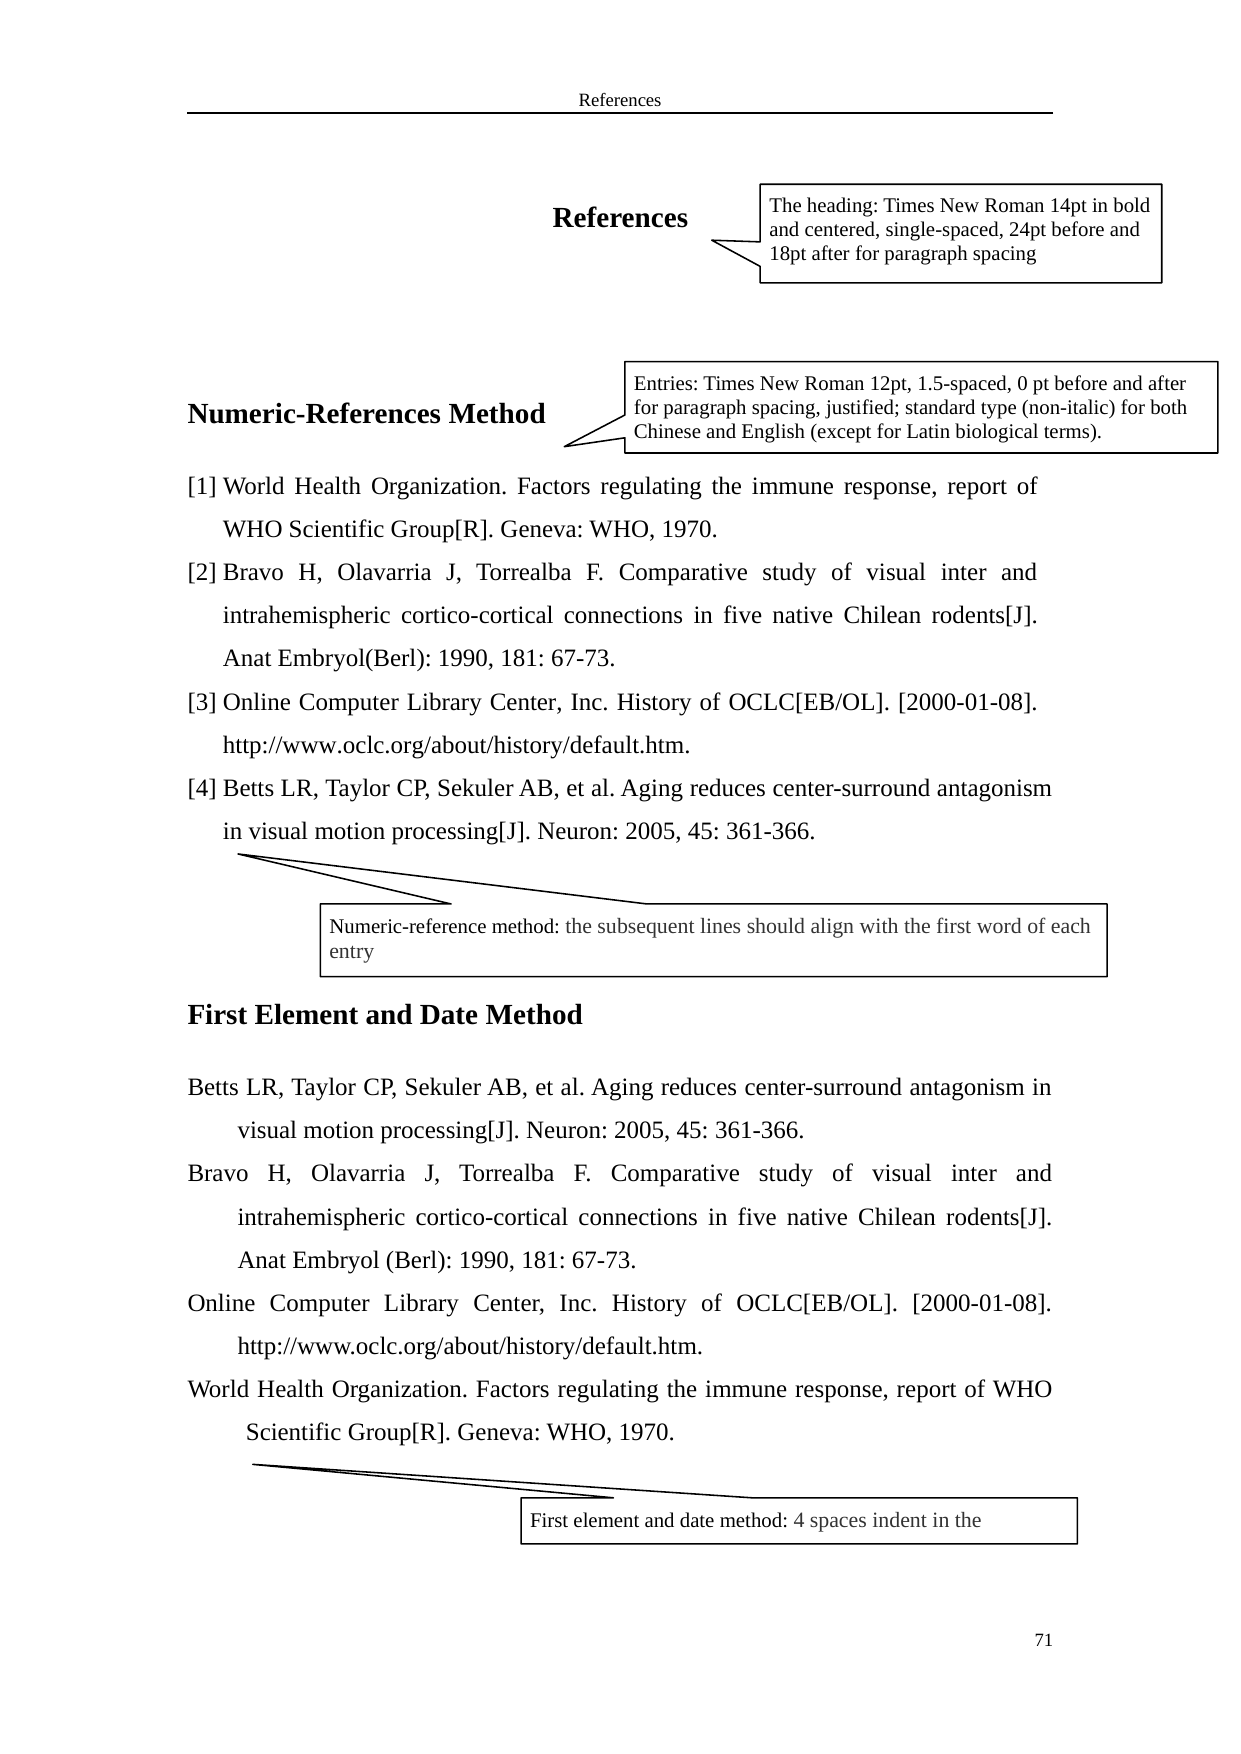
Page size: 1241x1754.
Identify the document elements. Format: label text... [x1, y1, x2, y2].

text References [187, 200, 759, 233]
text Bravo H, Olavarria J, Torrealba F. Comparative study of visual inter and intrahemispheric cortico-cortical connections in five native Chilean rodents[J]. Anat Embryol (Berl): 1990, 181: 67-73. [187, 1158, 1053, 1273]
list Betts LR, Taylor CP, Sekuler AB, et al. Aging reduces center-surround antagonism in visual motion processing[J]. Neuron: 2005, 45: 361-366. [187, 773, 1053, 845]
text Online Computer Library Center, Inc. History of OCLC[EB/OL]. [2000-01-08]. http://www.oclc.org/about/history/default.htm. [187, 1288, 1053, 1360]
text Betts LR, Taylor CP, Sekuler AB, et al. Aging reduces center-surround antagonism in visual motion processing[J]. Neuron: 2005, 45: 361-366. [187, 1072, 1053, 1144]
text Numeric-References Method [187, 383, 624, 433]
text First Element and Date Method [187, 985, 1053, 1035]
text World Health Organization. Factors regulating the immune response, report of WHO Scientific Group[R]. Geneva: WHO, 1970. [187, 1374, 1053, 1446]
list Bravo H, Olavarria J, Torrealba F. Comparative study of visual inter and intrahemispheric cortico-cortical connections in five native Chilean rodents[J]. Anat Embryol(Berl): 1990, 181: 67-73. [187, 557, 1038, 672]
list World Health Organization. Factors regulating the immune response, report of WHO Scientific Group[R]. Geneva: WHO, 1970. [187, 471, 1038, 543]
list Online Computer Library Center, Inc. History of OCLC[EB/OL]. [2000-01-08]. http://www.oclc.org/about/history/default.htm. [187, 687, 1038, 758]
